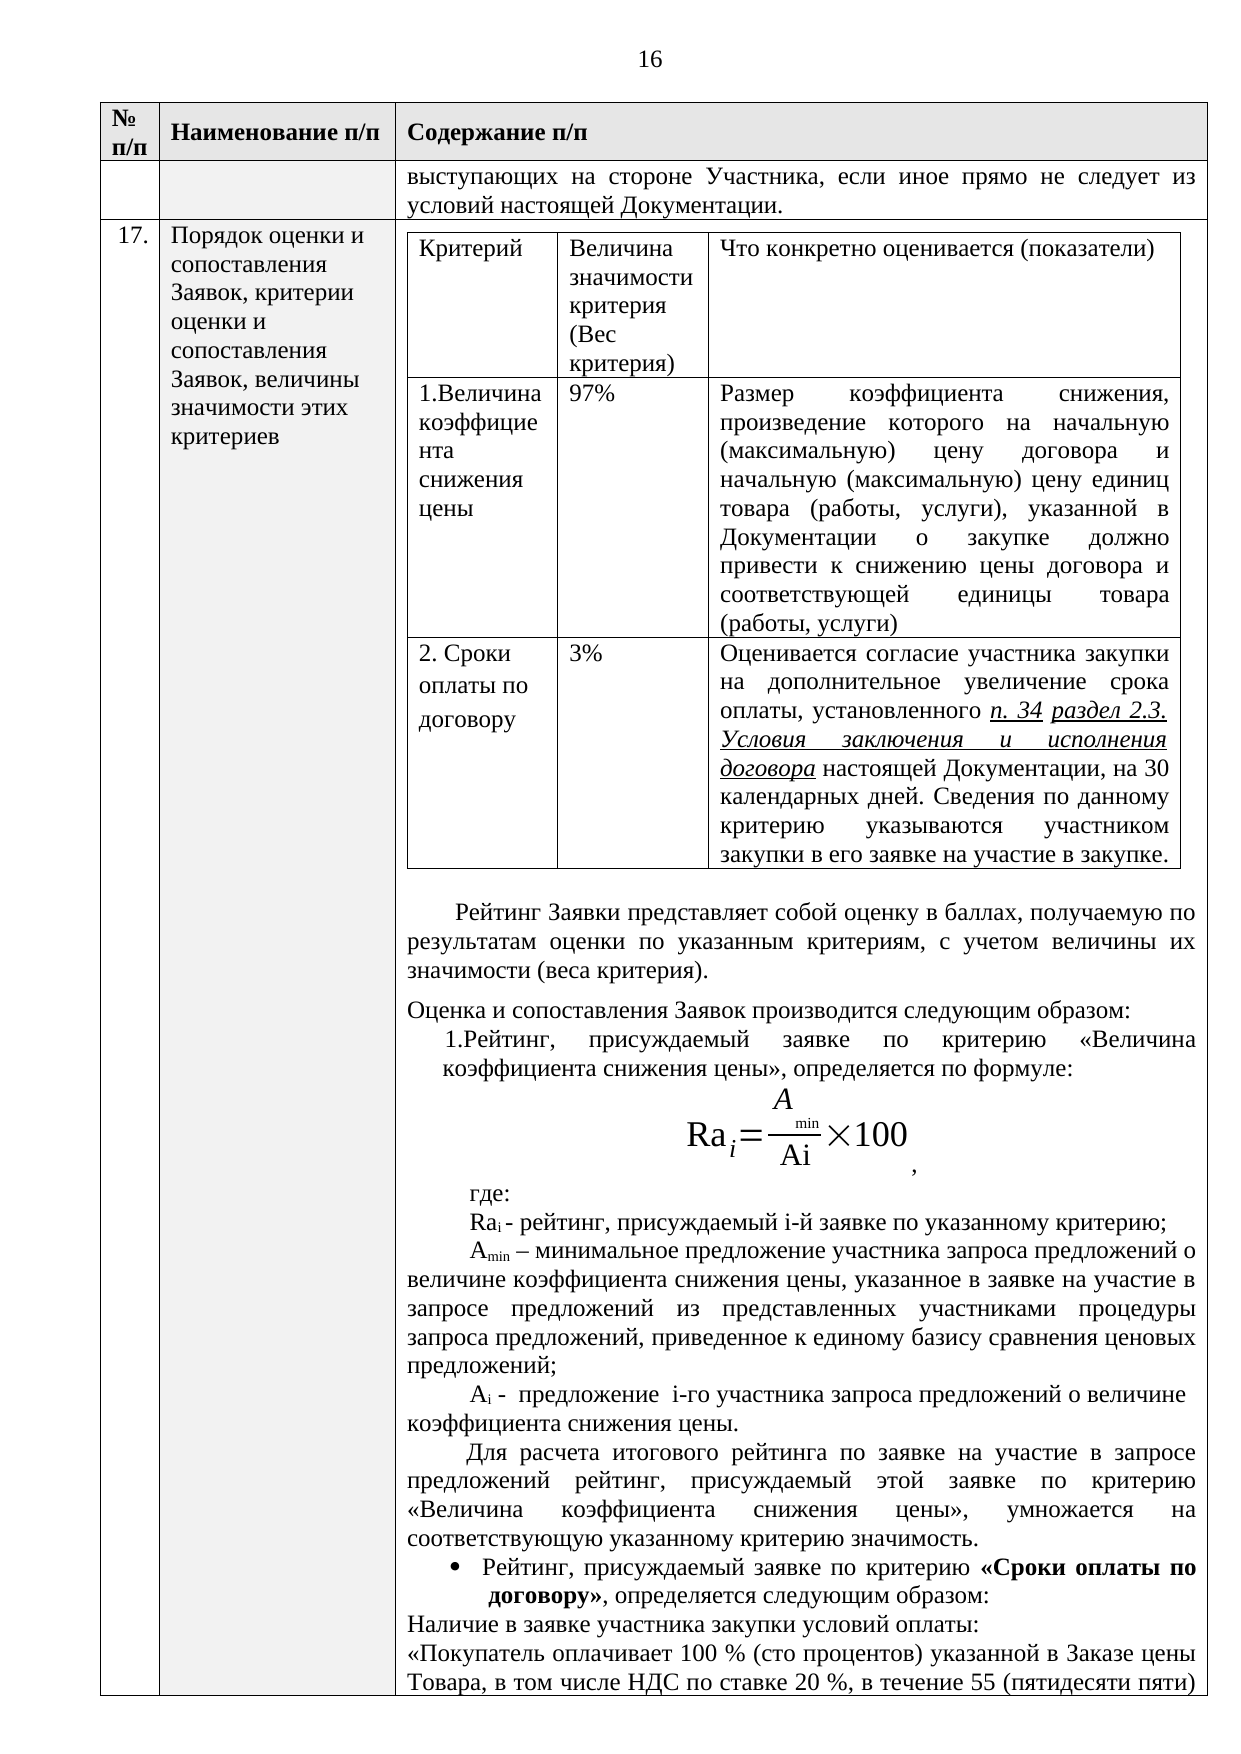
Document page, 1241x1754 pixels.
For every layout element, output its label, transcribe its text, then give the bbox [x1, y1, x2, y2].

table_cell [101, 220, 159, 1695]
table_header Содержание п/п [396, 103, 1207, 160]
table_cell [160, 220, 395, 1695]
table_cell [396, 161, 1207, 219]
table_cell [396, 220, 1207, 1695]
table_header № п/п [101, 103, 159, 160]
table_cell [160, 161, 395, 219]
table_header Наименование п/п [160, 103, 395, 160]
table_cell [101, 161, 159, 219]
